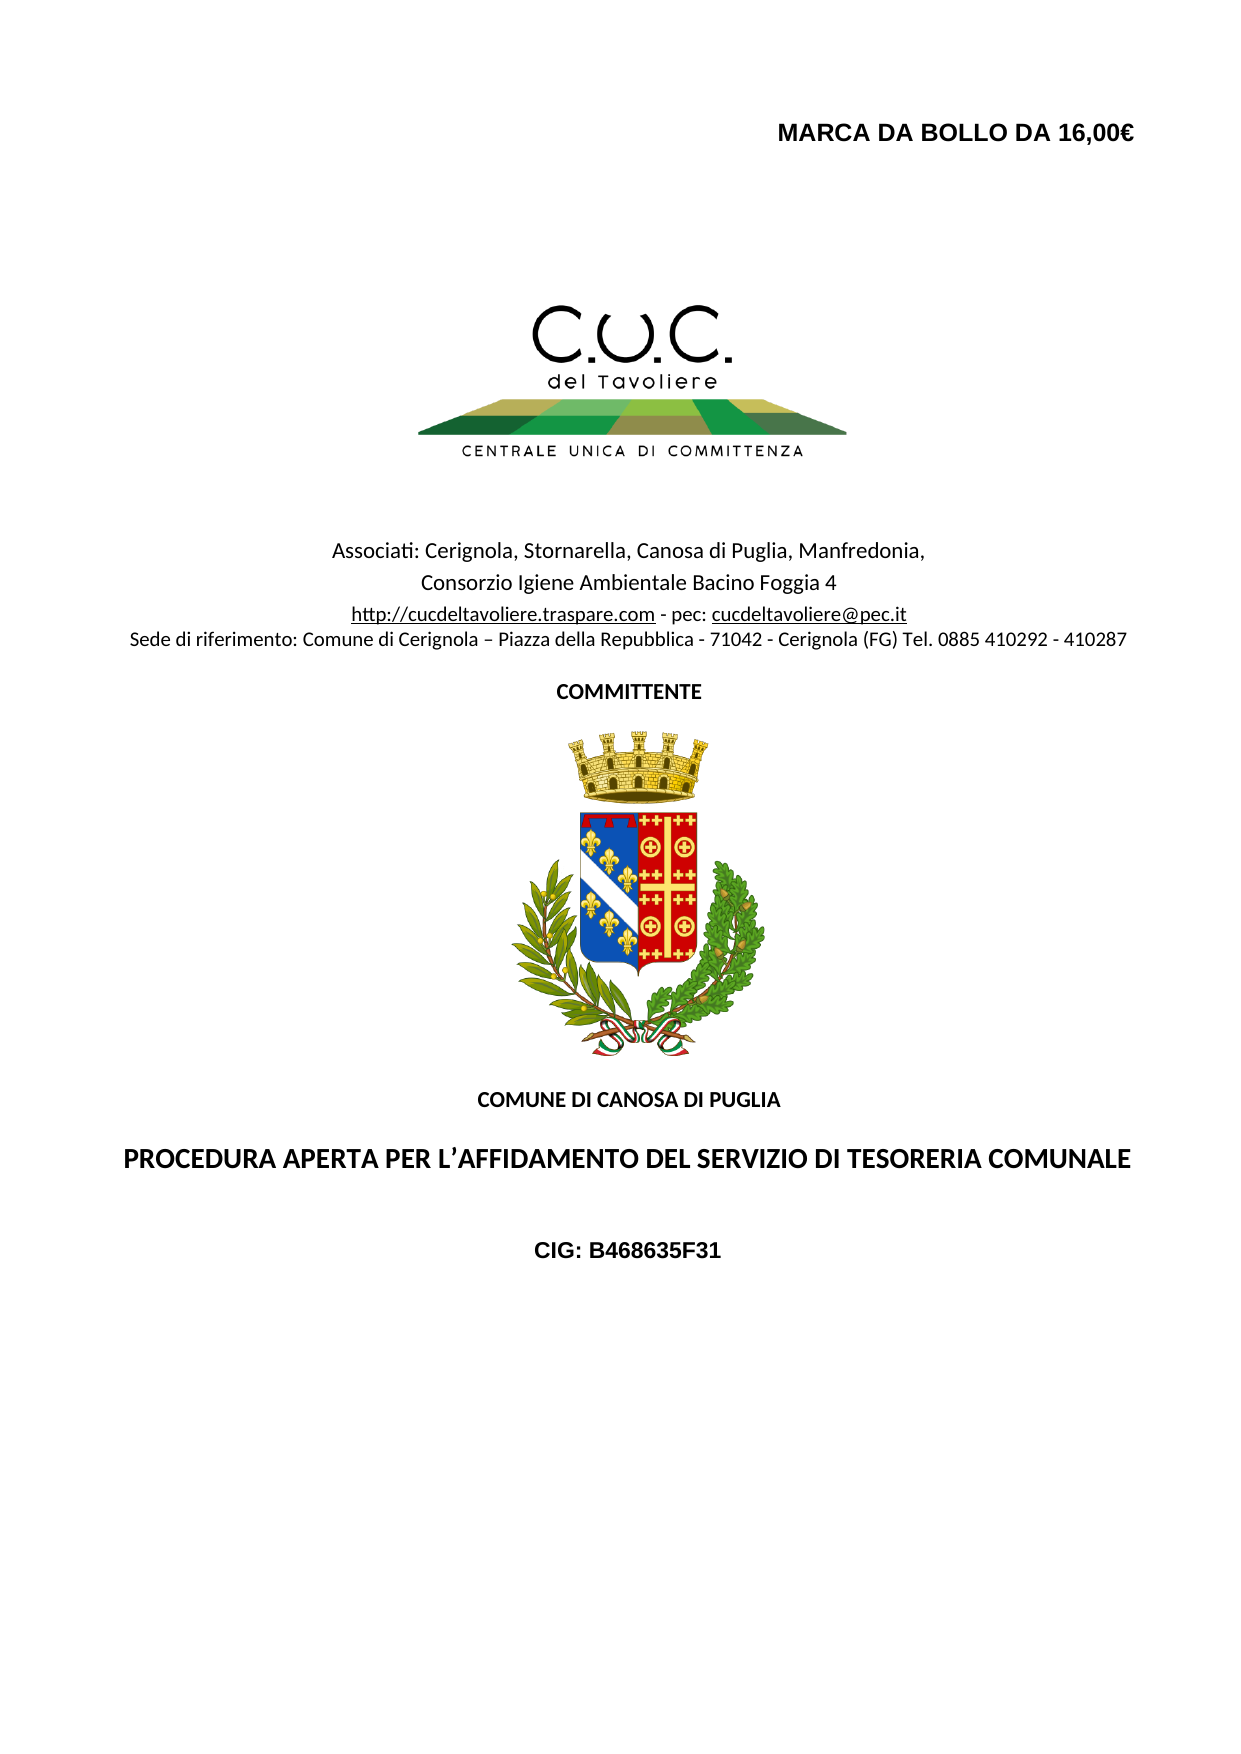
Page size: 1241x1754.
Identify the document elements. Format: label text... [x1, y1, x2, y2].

text Consorzio Igiene Ambientale Bacino Foggia 4 [103, 568, 1154, 597]
text PROCEDURA APERTA PER L’AFFIDAMENTO DEL SERVIZIO DI TESORERIA COMUNALE [103, 1140, 1152, 1176]
text Associati: Cerignola, Stornarella, Canosa di Puglia, Manfredonia, [103, 536, 1154, 564]
picture [406, 230, 859, 532]
text Sede di riferimento: Comune di Cerignola – Piazza della Repubblica - 71042 - Cerignola (FG) Tel. 0885 410292 - 410287 [103, 626, 1154, 652]
picture [511, 730, 765, 1056]
text CIG: B468635F31 [103, 1237, 1152, 1263]
text COMUNE DI CANOSA DI PUGLIA [103, 1085, 1154, 1113]
text MARCA DA BOLLO DA 16,00€ [59, 118, 1134, 147]
text COMMITTENTE [103, 677, 1154, 705]
text http://cucdeltavoliere.traspare.com - pec: cucdeltavoliere@pec.it [103, 601, 1154, 626]
